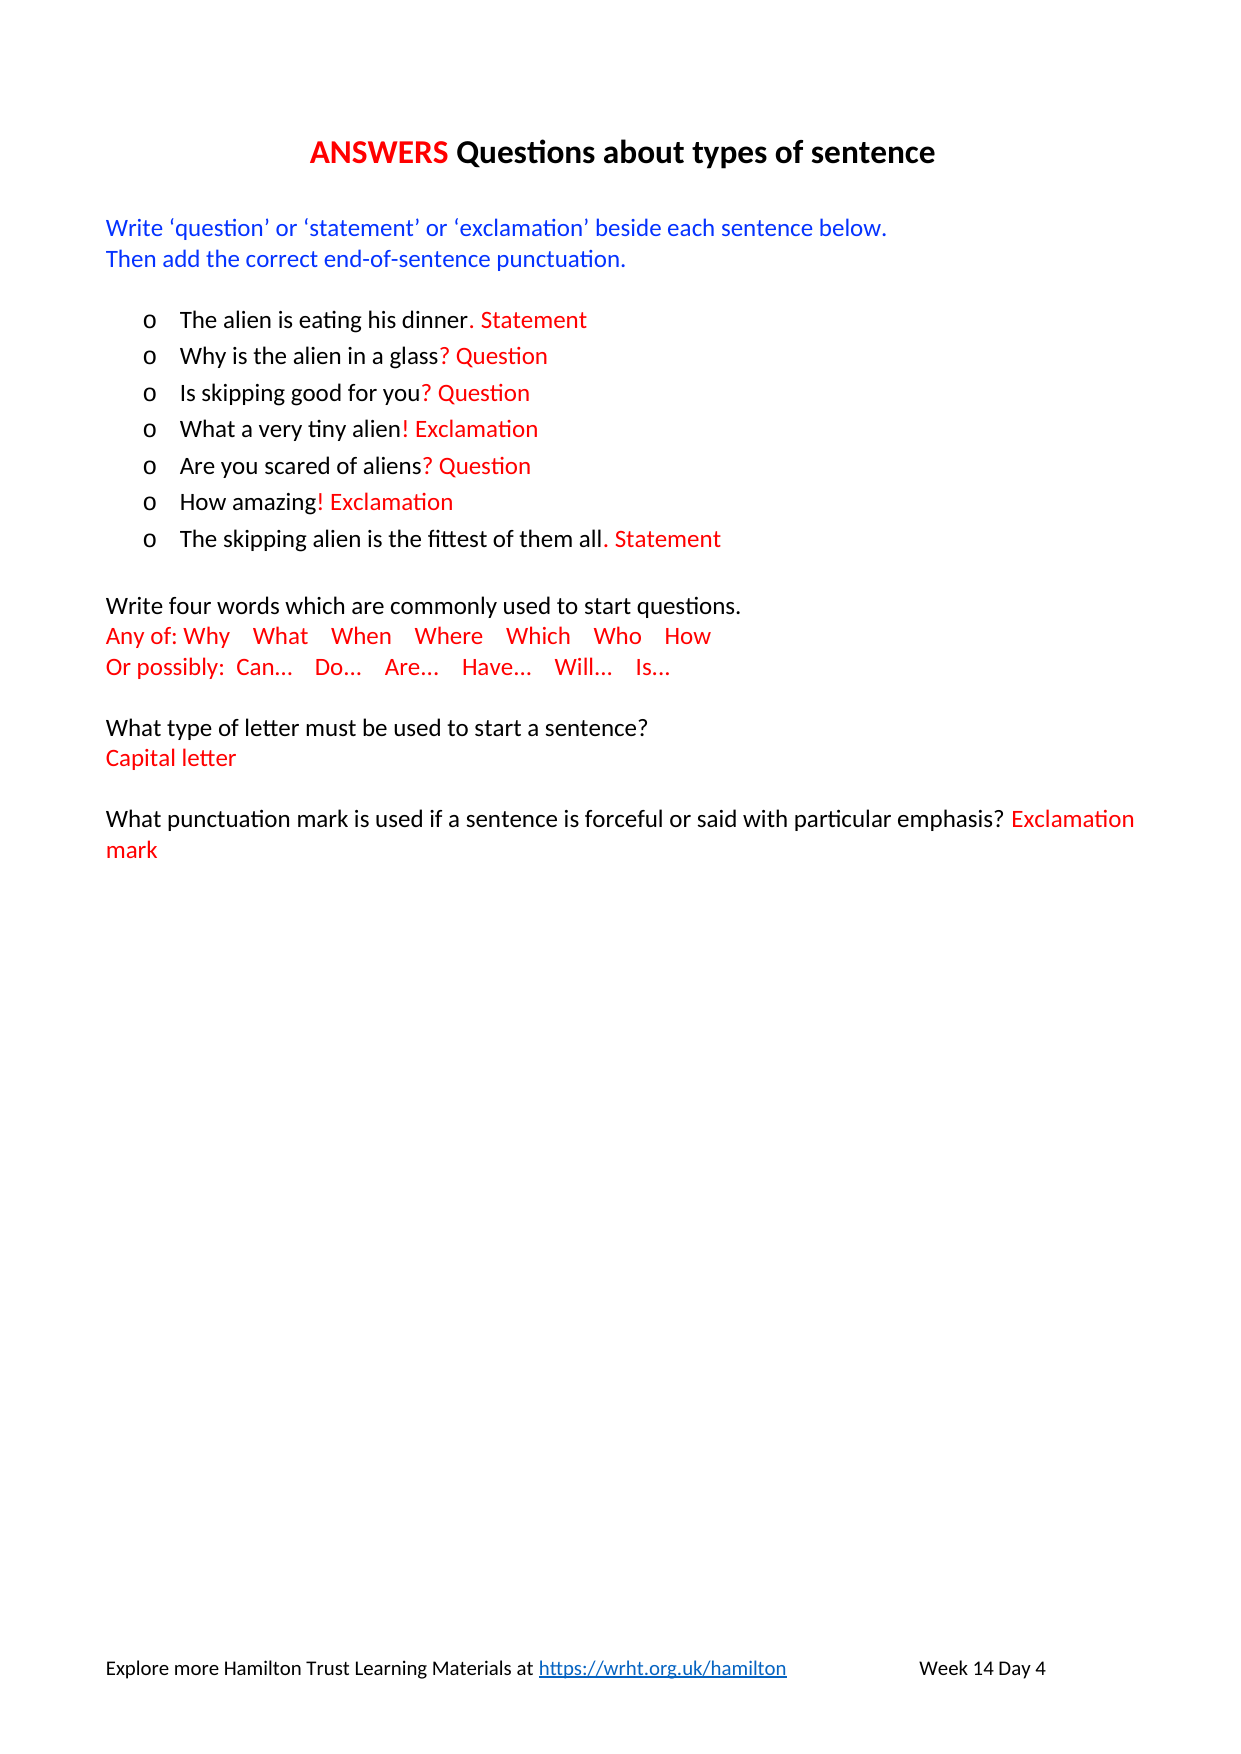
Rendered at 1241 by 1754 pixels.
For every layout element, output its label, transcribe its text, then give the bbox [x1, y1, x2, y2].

list Are you scared of aliens? Question [142, 450, 1140, 482]
text Any of: Why What When Where Which Who How [106, 620, 1140, 651]
list Is skipping good for you? Question [142, 377, 1140, 409]
text ANSWERS Questions about types of sentence [106, 131, 1140, 172]
text Write ‘question’ or ‘statement’ or ‘exclamation’ beside each sentence below. [106, 212, 1140, 243]
list The skipping alien is the fittest of them all. Statement [142, 523, 1140, 554]
text Capital letter [106, 742, 1140, 773]
text What type of letter must be used to start a sentence? [106, 712, 1140, 742]
list The alien is eating his dinner. Statement [142, 304, 1140, 336]
text Then add the correct end-of-sentence punctuation. [106, 243, 1140, 273]
list How amazing! Exclamation [142, 486, 1140, 518]
list Why is the alien in a glass? Question [142, 341, 1140, 372]
text Write four words which are commonly used to start questions. [106, 590, 1140, 620]
text What punctuation mark is used if a sentence is forceful or said with particular emphasis? Exclamation mark [106, 803, 1140, 864]
text Or possibly: Can… Do... Are... Have... Will... Is... [106, 651, 1140, 681]
list What a very tiny alien! Exclamation [142, 413, 1140, 445]
